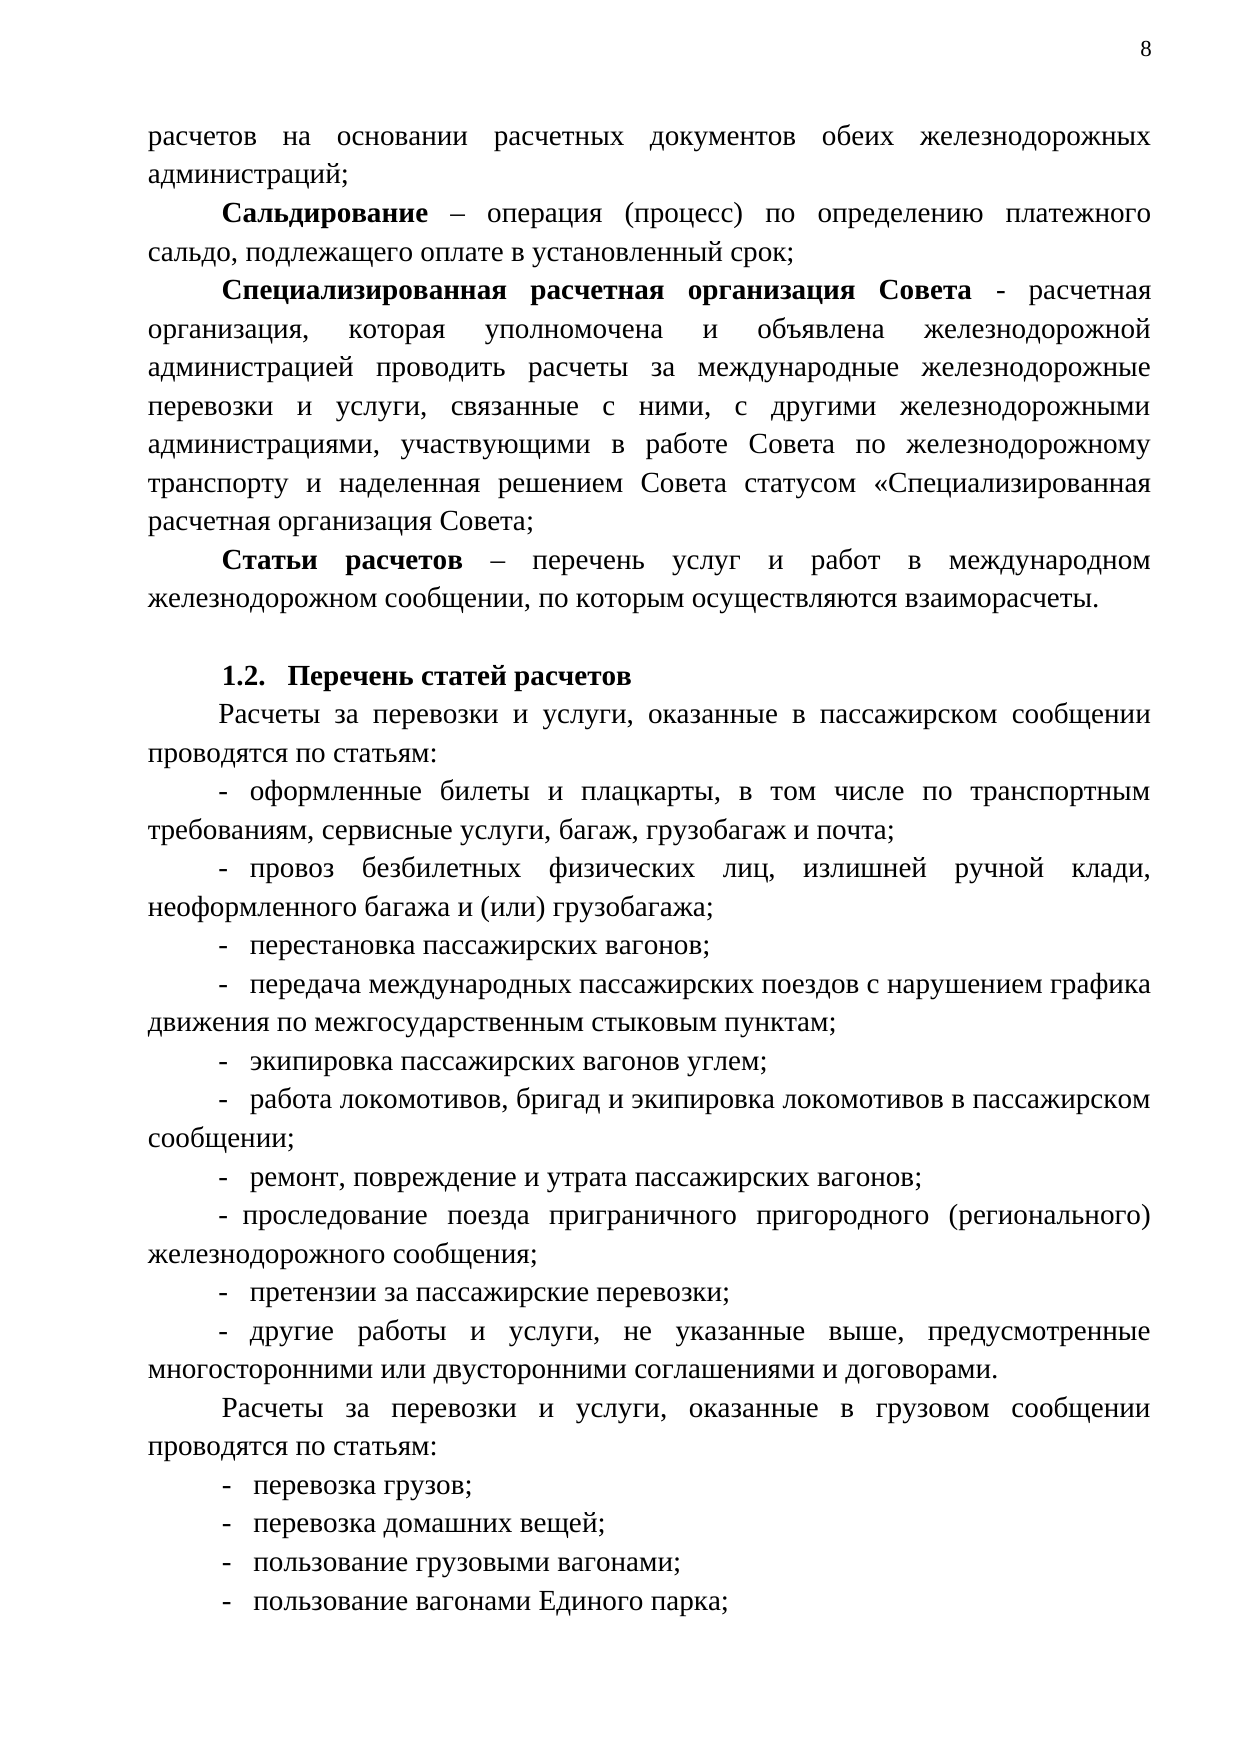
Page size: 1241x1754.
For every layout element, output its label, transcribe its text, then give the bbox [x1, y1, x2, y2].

text - перестановка пассажирских вагонов; [148, 927, 1152, 961]
text - работа локомотивов, бригад и экипировка локомотивов в пассажирском сообщении; [148, 1082, 1152, 1154]
text - проследование поезда приграничного пригородного (регионального) железнодорожного сообщения; [148, 1197, 1152, 1269]
text - провоз безбилетных физических лиц, излишней ручной клади, неоформленного багажа и (или) грузобагажа; [148, 850, 1152, 922]
text Расчеты за перевозки и услуги, оказанные в пассажирском сообщении проводятся по статьям: [148, 696, 1152, 768]
text - ремонт, повреждение и утрата пассажирских вагонов; [148, 1159, 1152, 1192]
text Расчеты за перевозки и услуги, оказанные в грузовом сообщении проводятся по статьям: [148, 1390, 1152, 1462]
text 1.2. Перечень статей расчетов [148, 658, 1152, 691]
text - претензии за пассажирские перевозки; [148, 1274, 1152, 1308]
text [148, 118, 1152, 190]
text Статьи расчетов – перечень услуг и работ в международном железнодорожном сообщении, по которым осуществляются взаиморасчеты. [148, 542, 1152, 614]
text - передача международных пассажирских поездов с нарушением графика движения по межгосударственным стыковым пунктам; [148, 966, 1152, 1038]
text - экипировка пассажирских вагонов углем; [148, 1043, 1152, 1077]
text - оформленные билеты и плацкарты, в том числе по транспортным требованиям, сервисные услуги, багаж, грузобагаж и почта; [148, 773, 1152, 845]
text - перевозка домашних вещей; [148, 1506, 1152, 1539]
text - другие работы и услуги, не указанные выше, предусмотренные многосторонними или двусторонними соглашениями и договорами. [148, 1313, 1152, 1385]
text Специализированная расчетная организация Совета - расчетная организация, которая уполномочена и объявлена железнодорожной администрацией проводить расчеты за международные железнодорожные перевозки и услуги, связанные с ними, с другими железнодорожными администрациями, участвующими в работе Совета по железнодорожному транспорту и наделенная решением Совета статусом «Специализированная расчетная организация Совета; [148, 272, 1152, 537]
text - пользование грузовыми вагонами; [148, 1544, 1152, 1578]
text Сальдирование – операция (процесс) по определению платежного сальдо, подлежащего оплате в установленный срок; [148, 195, 1152, 267]
text - перевозка грузов; [148, 1467, 1152, 1501]
text - пользование вагонами Единого парка; [148, 1583, 1152, 1616]
